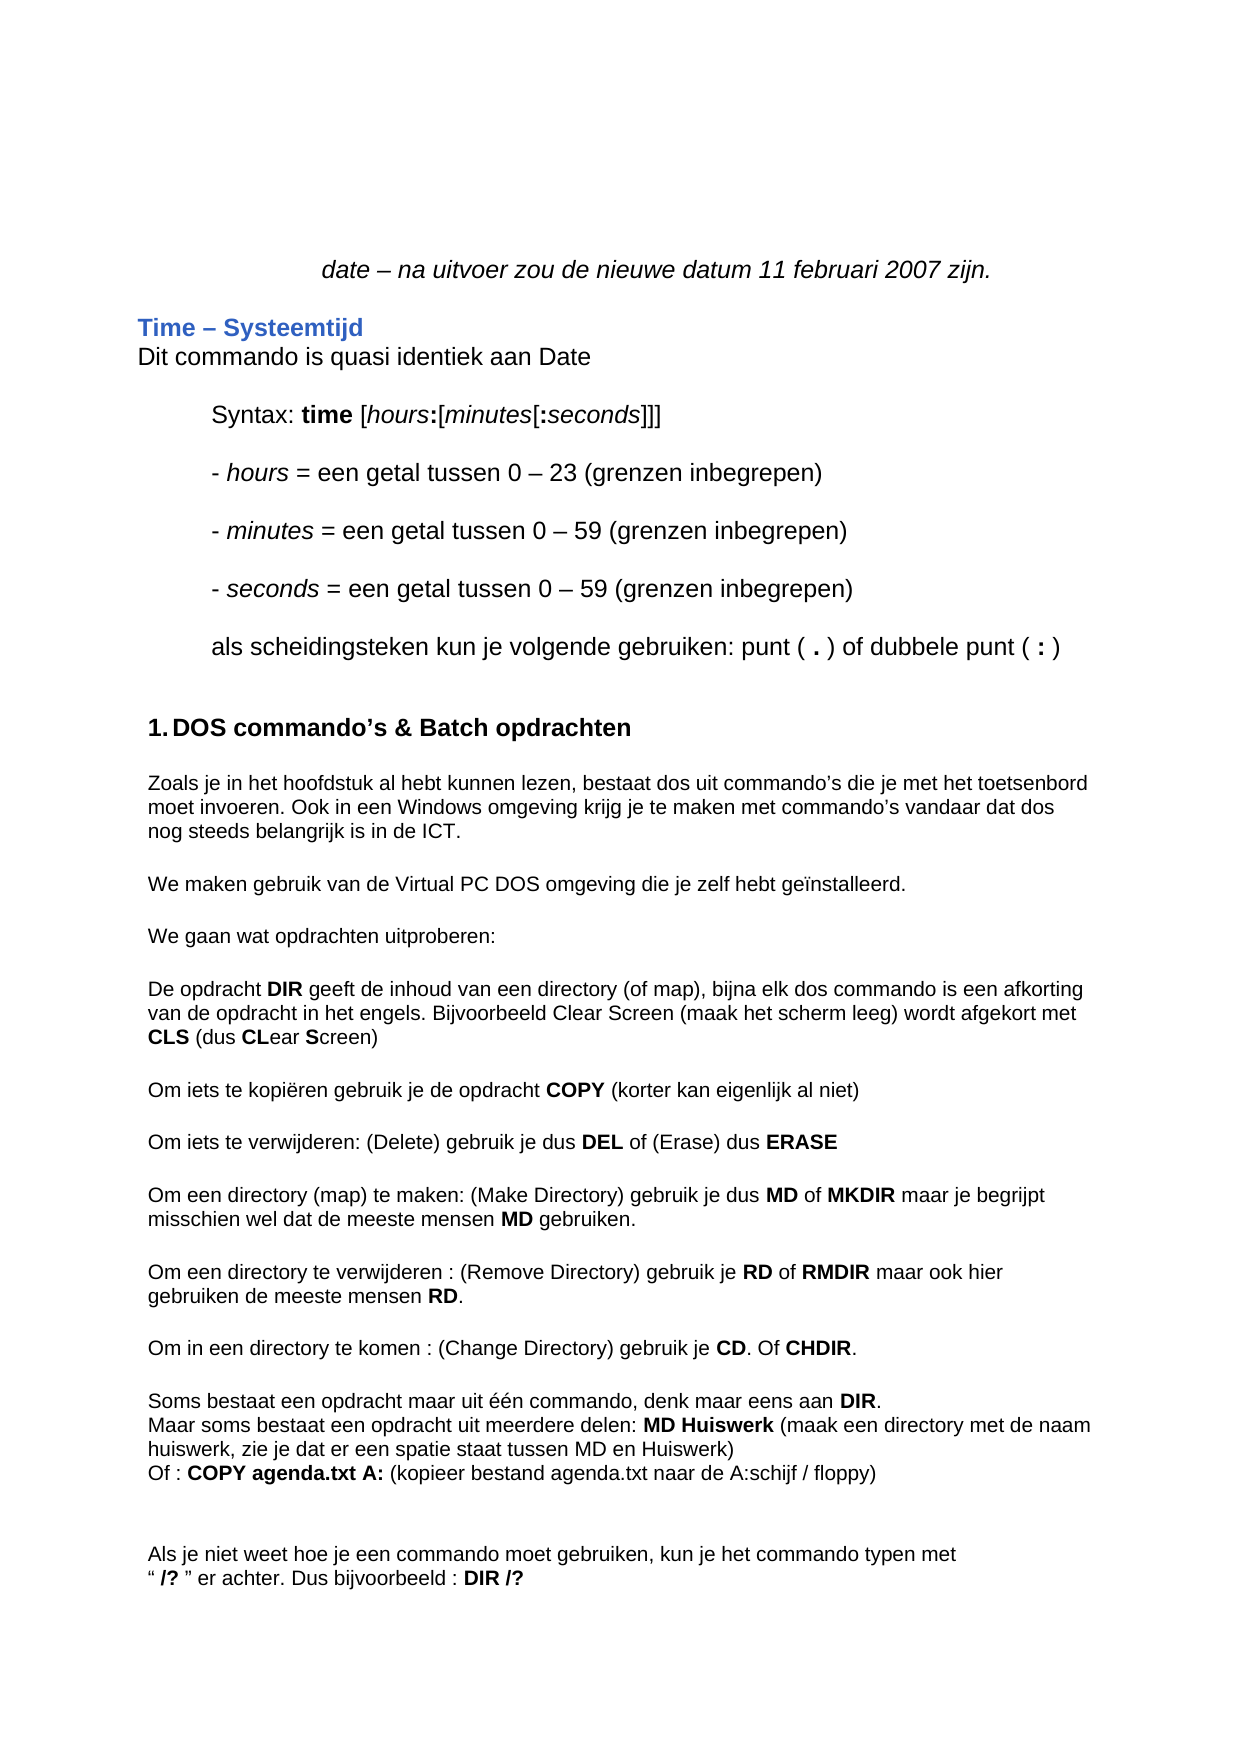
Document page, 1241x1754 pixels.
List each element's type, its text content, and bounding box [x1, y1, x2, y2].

text Soms bestaat een opdracht maar uit één commando, denk maar eens aan DIR. [148, 1389, 1093, 1413]
text Om een directory (map) te maken: (Make Directory) gebruik je dus MD of MKDIR maar je begrijpt misschien wel dat de meeste mensen MD gebruiken. [148, 1183, 1093, 1231]
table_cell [137, 148, 1103, 660]
text Om een directory te verwijderen : (Remove Directory) gebruik je RD of RMDIR maar ook hier gebruiken de meeste mensen RD. [148, 1259, 1093, 1307]
text Om iets te kopiëren gebruik je de opdracht copy (korter kan eigenlijk al niet) [148, 1077, 1093, 1101]
text Om in een directory te komen : (Change Directory) gebruik je CD. Of CHDIR. [148, 1336, 1093, 1360]
text 1. DOS commando’s & Batch opdrachten [148, 713, 1093, 742]
text We gaan wat opdrachten uitproberen: [148, 924, 1093, 948]
text Om iets te verwijderen: (Delete) gebruik je dus DEL of (Erase) dus ERASE [148, 1130, 1093, 1154]
text We maken gebruik van de Virtual PC DOS omgeving die je zelf hebt geïnstalleerd. [148, 871, 1093, 895]
text De opdracht DIR geeft de inhoud van een directory (of map), bijna elk dos commando is een afkorting van de opdracht in het engels. Bijvoorbeeld Clear Screen (maak het scherm leeg) wordt afgekort met CLS (dus CLear Screen) [148, 977, 1093, 1049]
text Of : Copy agenda.txt A: (kopieer bestand agenda.txt naar de A:schijf / floppy) [148, 1461, 1093, 1485]
text Zoals je in het hoofdstuk al hebt kunnen lezen, bestaat dos uit commando’s die je met het toetsenbord moet invoeren. Ook in een Windows omgeving krijg je te maken met commando’s vandaar dat dos nog steeds belangrijk is in de ICT. [148, 771, 1093, 843]
text Als je niet weet hoe je een commando moet gebruiken, kun je het commando typen met “ /? ” er achter. Dus bijvoorbeeld : DIR /? [148, 1542, 1093, 1590]
text Maar soms bestaat een opdracht uit meerdere delen: MD Huiswerk (maak een directory met de naam huiswerk, zie je dat er een spatie staat tussen MD en Huiswerk) [148, 1413, 1093, 1461]
